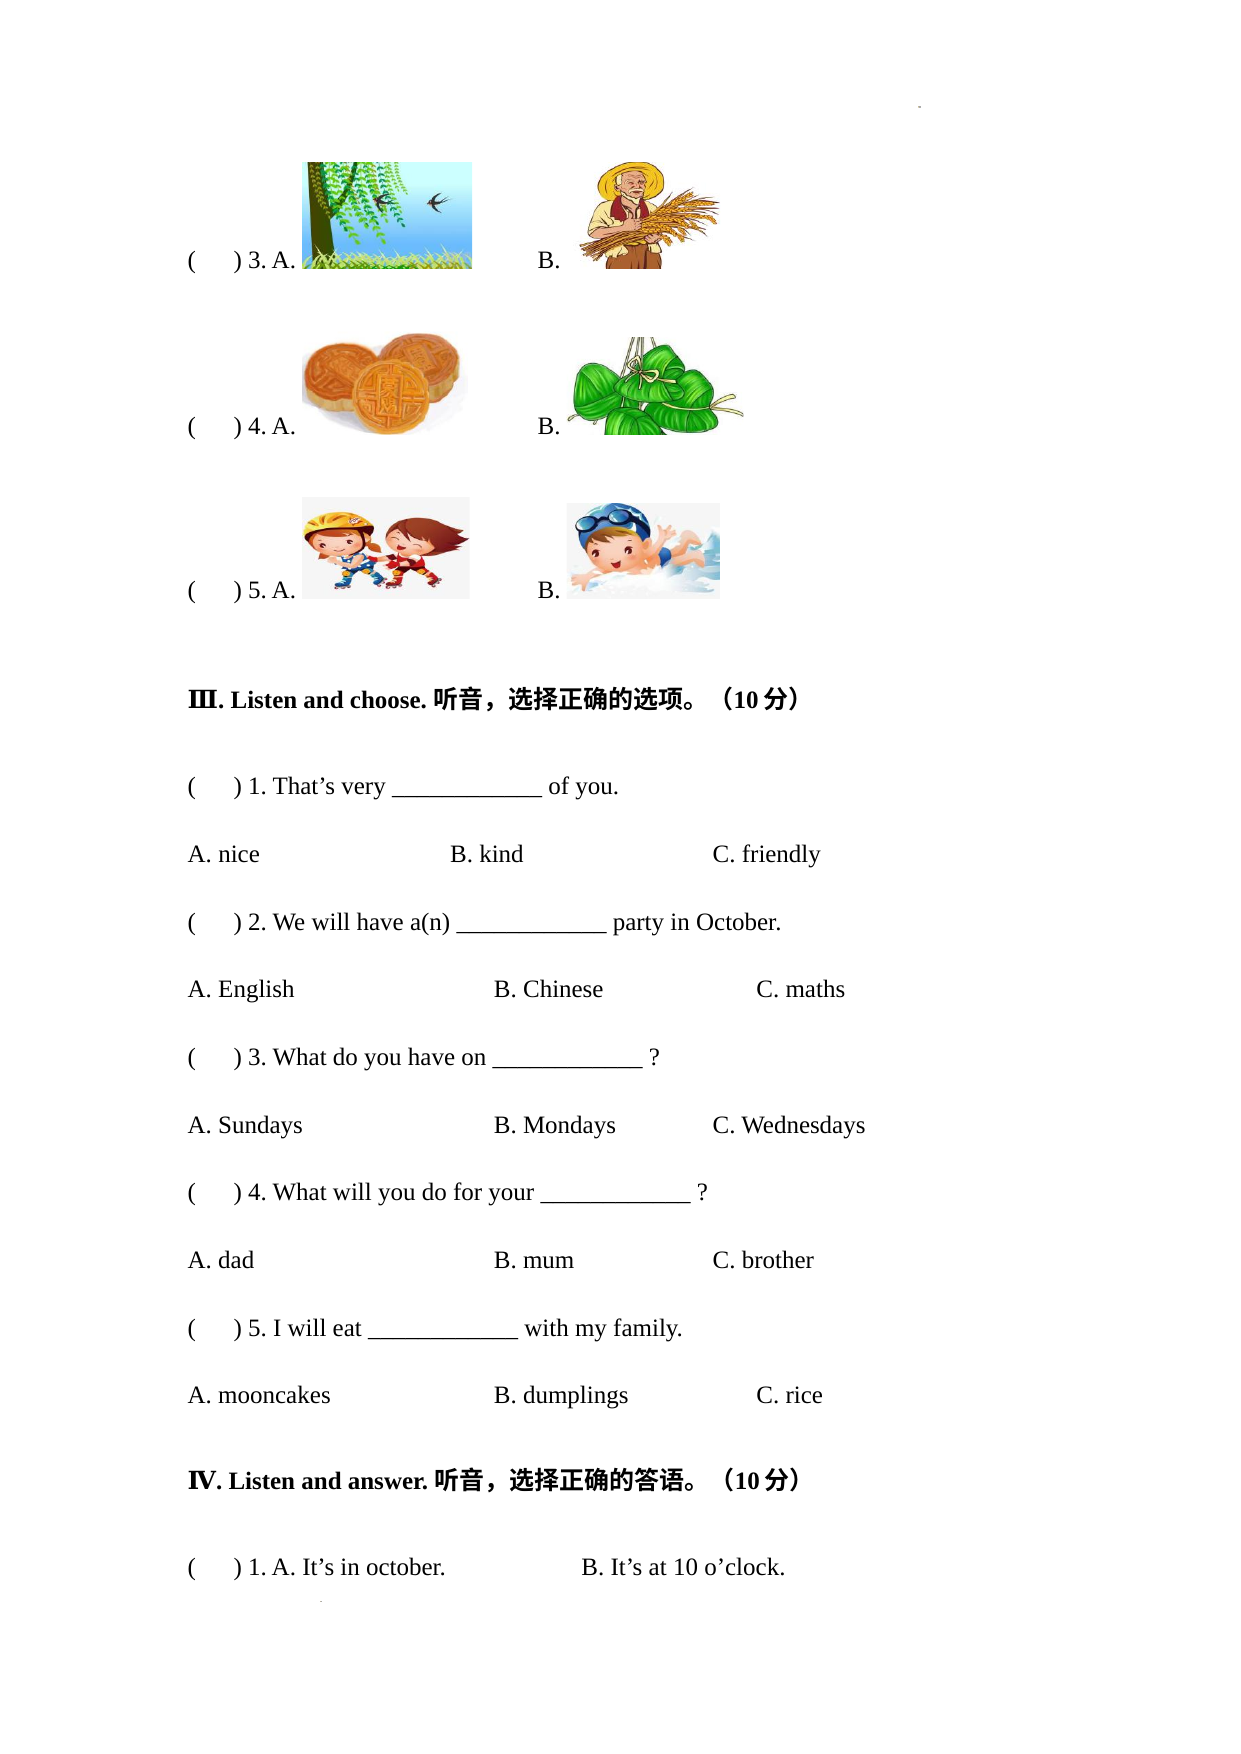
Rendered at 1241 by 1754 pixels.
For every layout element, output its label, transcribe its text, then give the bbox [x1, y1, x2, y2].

text Ⅲ. Listen and choose. 听音，选择正确的选项。（10分） [187, 665, 1053, 730]
text A. dad B. mum C. brother [187, 1243, 1053, 1276]
picture [302, 497, 470, 599]
text ( ) 4. What will you do for your ____________ ? [187, 1176, 1053, 1208]
text ( ) 2. We will have a(n) ____________ party in October. [187, 905, 1053, 937]
text A. mooncakes B. dumplings C. rice [187, 1379, 1053, 1411]
picture [566, 337, 744, 435]
picture [566, 503, 720, 599]
text A. Sundays B. Mondays C. Wednesdays [187, 1108, 1053, 1140]
picture [566, 162, 733, 269]
text Ⅳ. Listen and answer. 听音，选择正确的答语。（10分） [187, 1446, 1053, 1511]
text ( ) 5. I will eat ____________ with my family. [187, 1311, 1053, 1343]
text A. English B. Chinese C. maths [187, 972, 1053, 1005]
text ( ) 1. A. It’s in october. B. It’s at 10 o’clock. [187, 1550, 1053, 1583]
list nice B. kind C. friendly [187, 837, 1053, 869]
text ( ) 1. That’s very ____________ of you. [187, 769, 1053, 802]
picture [302, 162, 473, 269]
picture [302, 329, 468, 435]
text ( ) 3. What do you have on ____________ ? [187, 1040, 1053, 1073]
